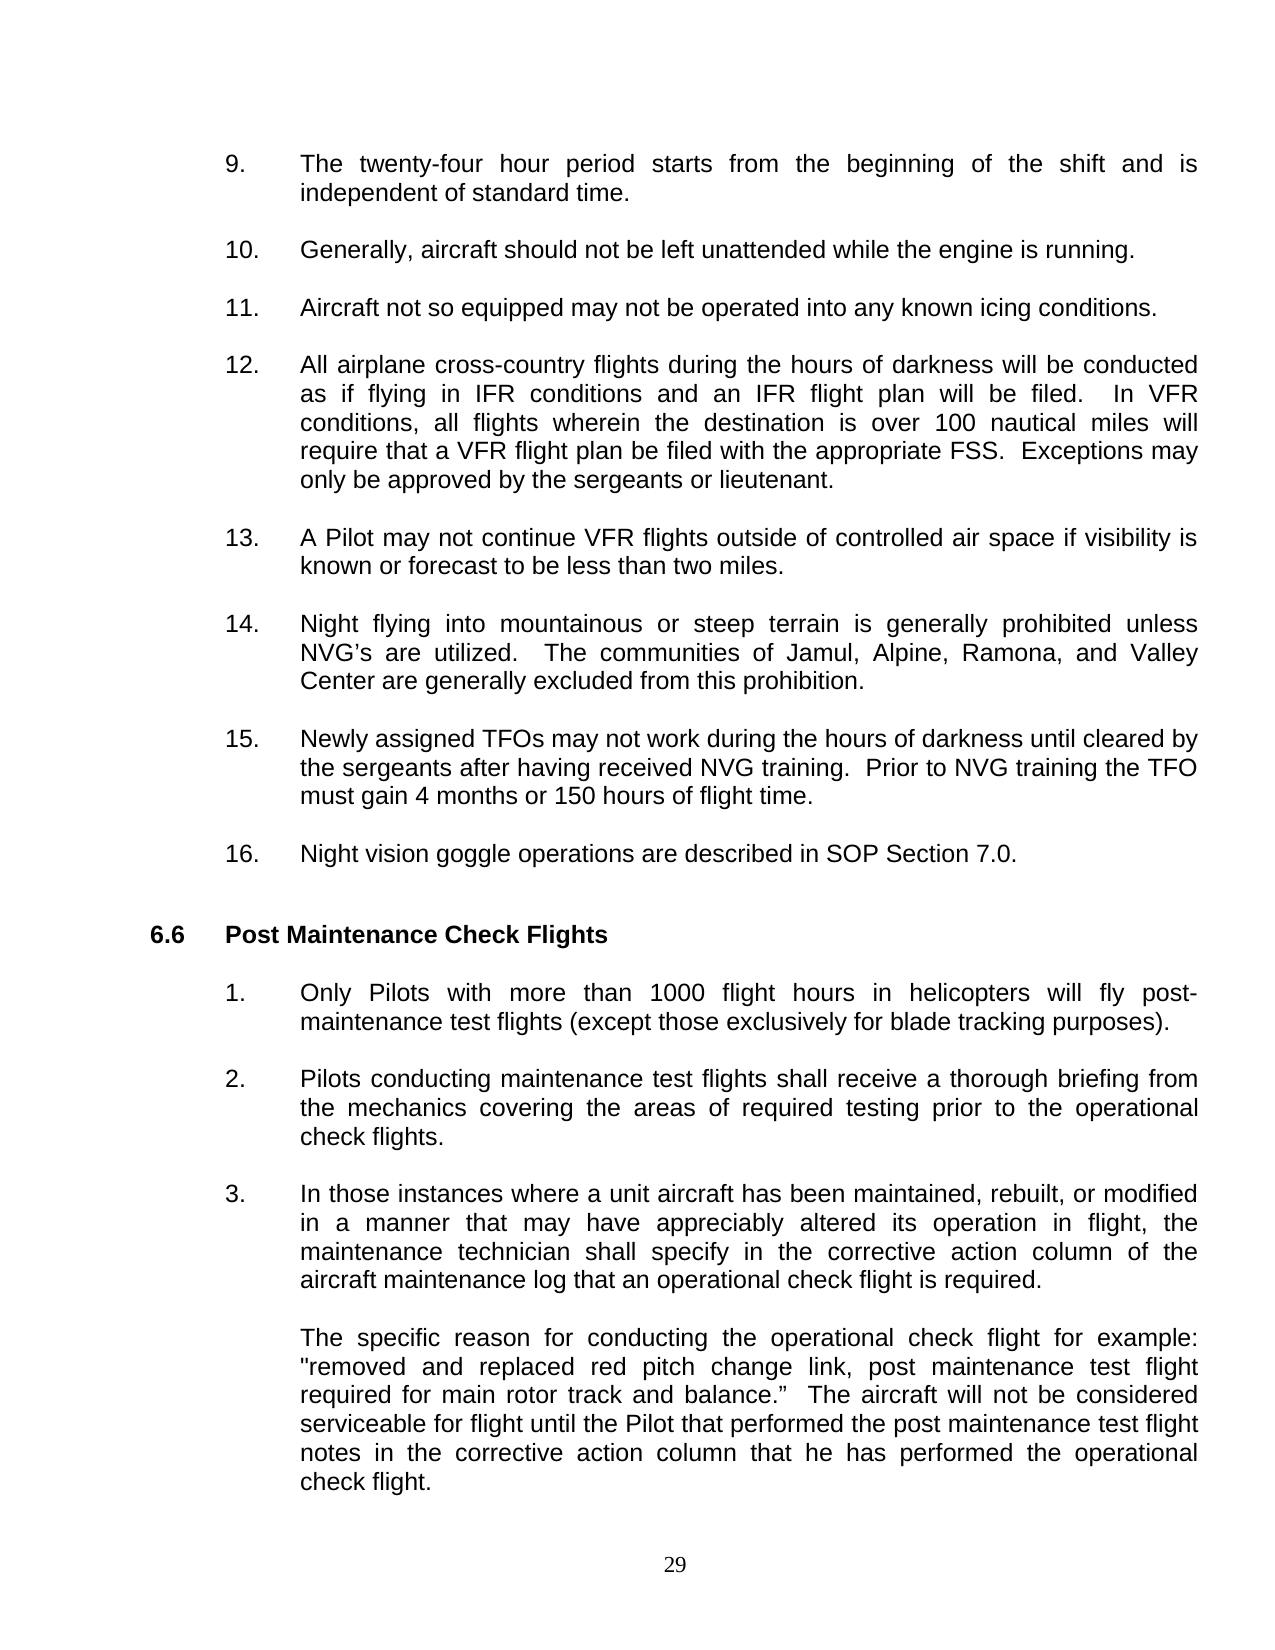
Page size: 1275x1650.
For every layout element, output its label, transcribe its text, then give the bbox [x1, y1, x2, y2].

list A Pilot may not continue VFR flights outside of controlled air space if visibility is known or forecast to be less than two miles. [225, 522, 1200, 580]
list Pilots conducting maintenance test flights shall receive a thorough briefing from the mechanics covering the areas of required testing prior to the operational check flights. [225, 1064, 1200, 1150]
list Aircraft not so equipped may not be operated into any known icing conditions. [225, 292, 1200, 321]
list Night vision goggle operations are described in SOP Section 7.0. [225, 839, 1200, 867]
subtitle 6.6 Post Maintenance Check Flights [150, 920, 1200, 949]
text The specific reason for conducting the operational check flight for example: "removed and replaced red pitch change link, post maintenance test flight required for main rotor track and balance.” The aircraft will not be considered serviceable for flight until the Pilot that performed the post maintenance test flight notes in the corrective action column that he has performed the operational check flight. [300, 1323, 1200, 1495]
list Only Pilots with more than 1000 flight hours in helicopters will fly post-maintenance test flights (except those exclusively for blade tracking purposes). [225, 978, 1200, 1035]
list All airplane cross-country flights during the hours of darkness will be conducted as if flying in IFR conditions and an IFR flight plan will be filed. In VFR conditions, all flights wherein the destination is over 100 nautical miles will require that a VFR flight plan be filed with the appropriate FSS. Exceptions may only be approved by the sergeants or lieutenant. [225, 350, 1200, 494]
list The twenty-four hour period starts from the beginning of the shift and is independent of standard time. [225, 149, 1200, 206]
list Night flying into mountainous or steep terrain is generally prohibited unless NVG’s are utilized. The communities of Jamul, Alpine, Ramona, and Valley Center are generally excluded from this prohibition. [225, 609, 1200, 695]
list Generally, aircraft should not be left unattended while the engine is running. [225, 235, 1200, 264]
list In those instances where a unit aircraft has been maintained, rebuilt, or modified in a manner that may have appreciably altered its operation in flight, the maintenance technician shall specify in the corrective action column of the aircraft maintenance log that an operational check flight is required. [225, 1179, 1200, 1294]
list Newly assigned TFOs may not work during the hours of darkness until cleared by the sergeants after having received NVG training. Prior to NVG training the TFO must gain 4 months or 150 hours of flight time. [225, 724, 1200, 810]
